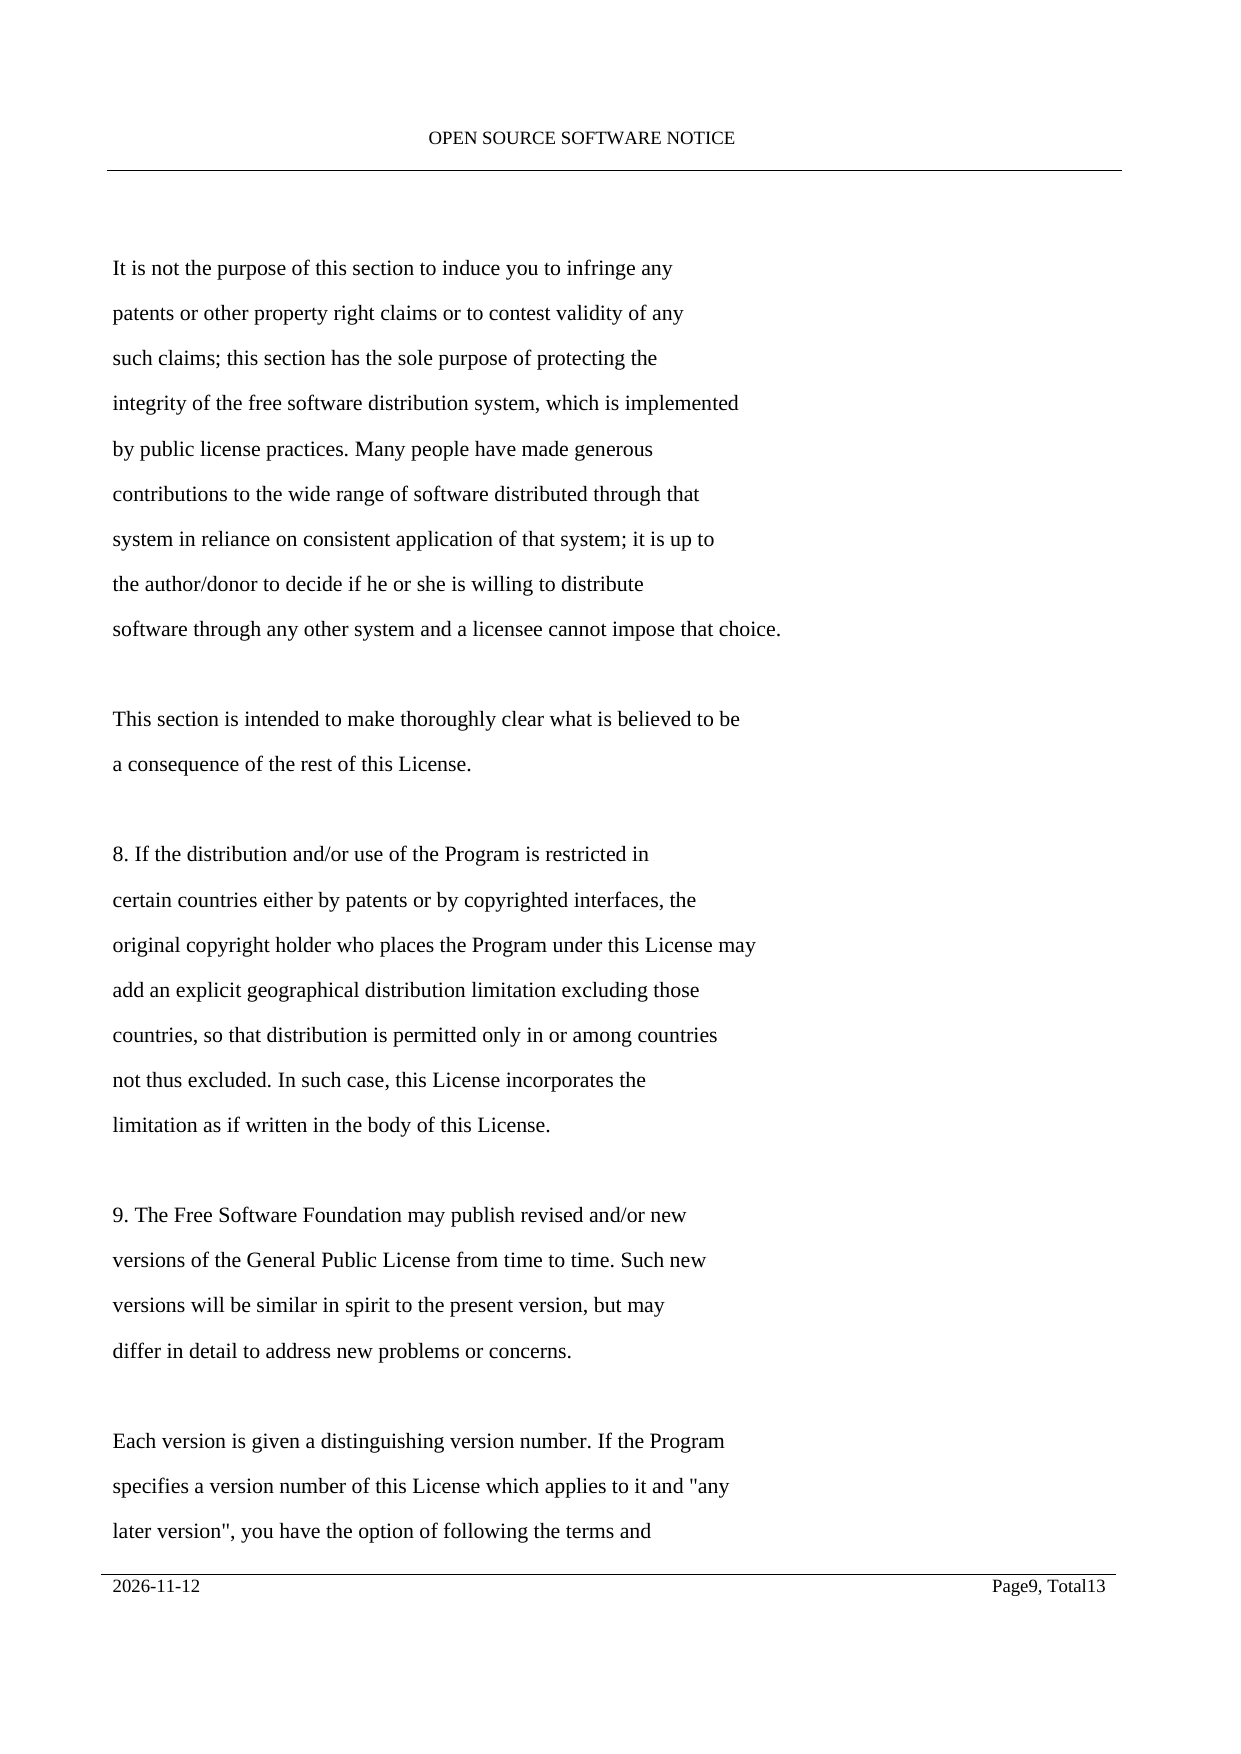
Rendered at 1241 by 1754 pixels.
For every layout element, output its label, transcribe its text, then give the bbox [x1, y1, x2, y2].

text 8. If the distribution and/or use of the Program is restricted in [112, 838, 1128, 870]
text software through any other system and a licensee cannot impose that choice. [112, 612, 1128, 645]
text integrity of the free software distribution system, which is implemented [112, 387, 1128, 419]
text a consequence of the rest of this License. [112, 748, 1128, 780]
text differ in detail to address new problems or concerns. [112, 1334, 1128, 1366]
text later version", you have the option of following the terms and [112, 1514, 1128, 1547]
text versions of the General Public License from time to time. Such new [112, 1244, 1128, 1276]
text This section is intended to make thoroughly clear what is believed to be [112, 702, 1128, 735]
text not thus excluded. In such case, this License incorporates the [112, 1063, 1128, 1096]
text by public license practices. Many people have made generous [112, 432, 1128, 464]
text specifies a version number of this License which applies to it and "any [112, 1469, 1128, 1502]
text contributions to the wide range of software distributed through that [112, 477, 1128, 509]
text It is not the purpose of this section to induce you to infringe any [112, 251, 1128, 284]
text add an explicit geographical distribution limitation excluding those [112, 973, 1128, 1006]
text Each version is given a distinguishing version number. If the Program [112, 1424, 1128, 1457]
text patents or other property right claims or to contest validity of any [112, 297, 1128, 329]
text versions will be similar in spirit to the present version, but may [112, 1289, 1128, 1321]
text certain countries either by patents or by copyrighted interfaces, the [112, 883, 1128, 915]
text limitation as if written in the body of this License. [112, 1108, 1128, 1141]
text the author/donor to decide if he or she is willing to distribute [112, 567, 1128, 600]
text such claims; this section has the sole purpose of protecting the [112, 342, 1128, 374]
text original copyright holder who places the Program under this License may [112, 928, 1128, 961]
text system in reliance on consistent application of that system; it is up to [112, 522, 1128, 554]
text countries, so that distribution is permitted only in or among countries [112, 1018, 1128, 1051]
text 9. The Free Software Foundation may publish revised and/or new [112, 1199, 1128, 1231]
